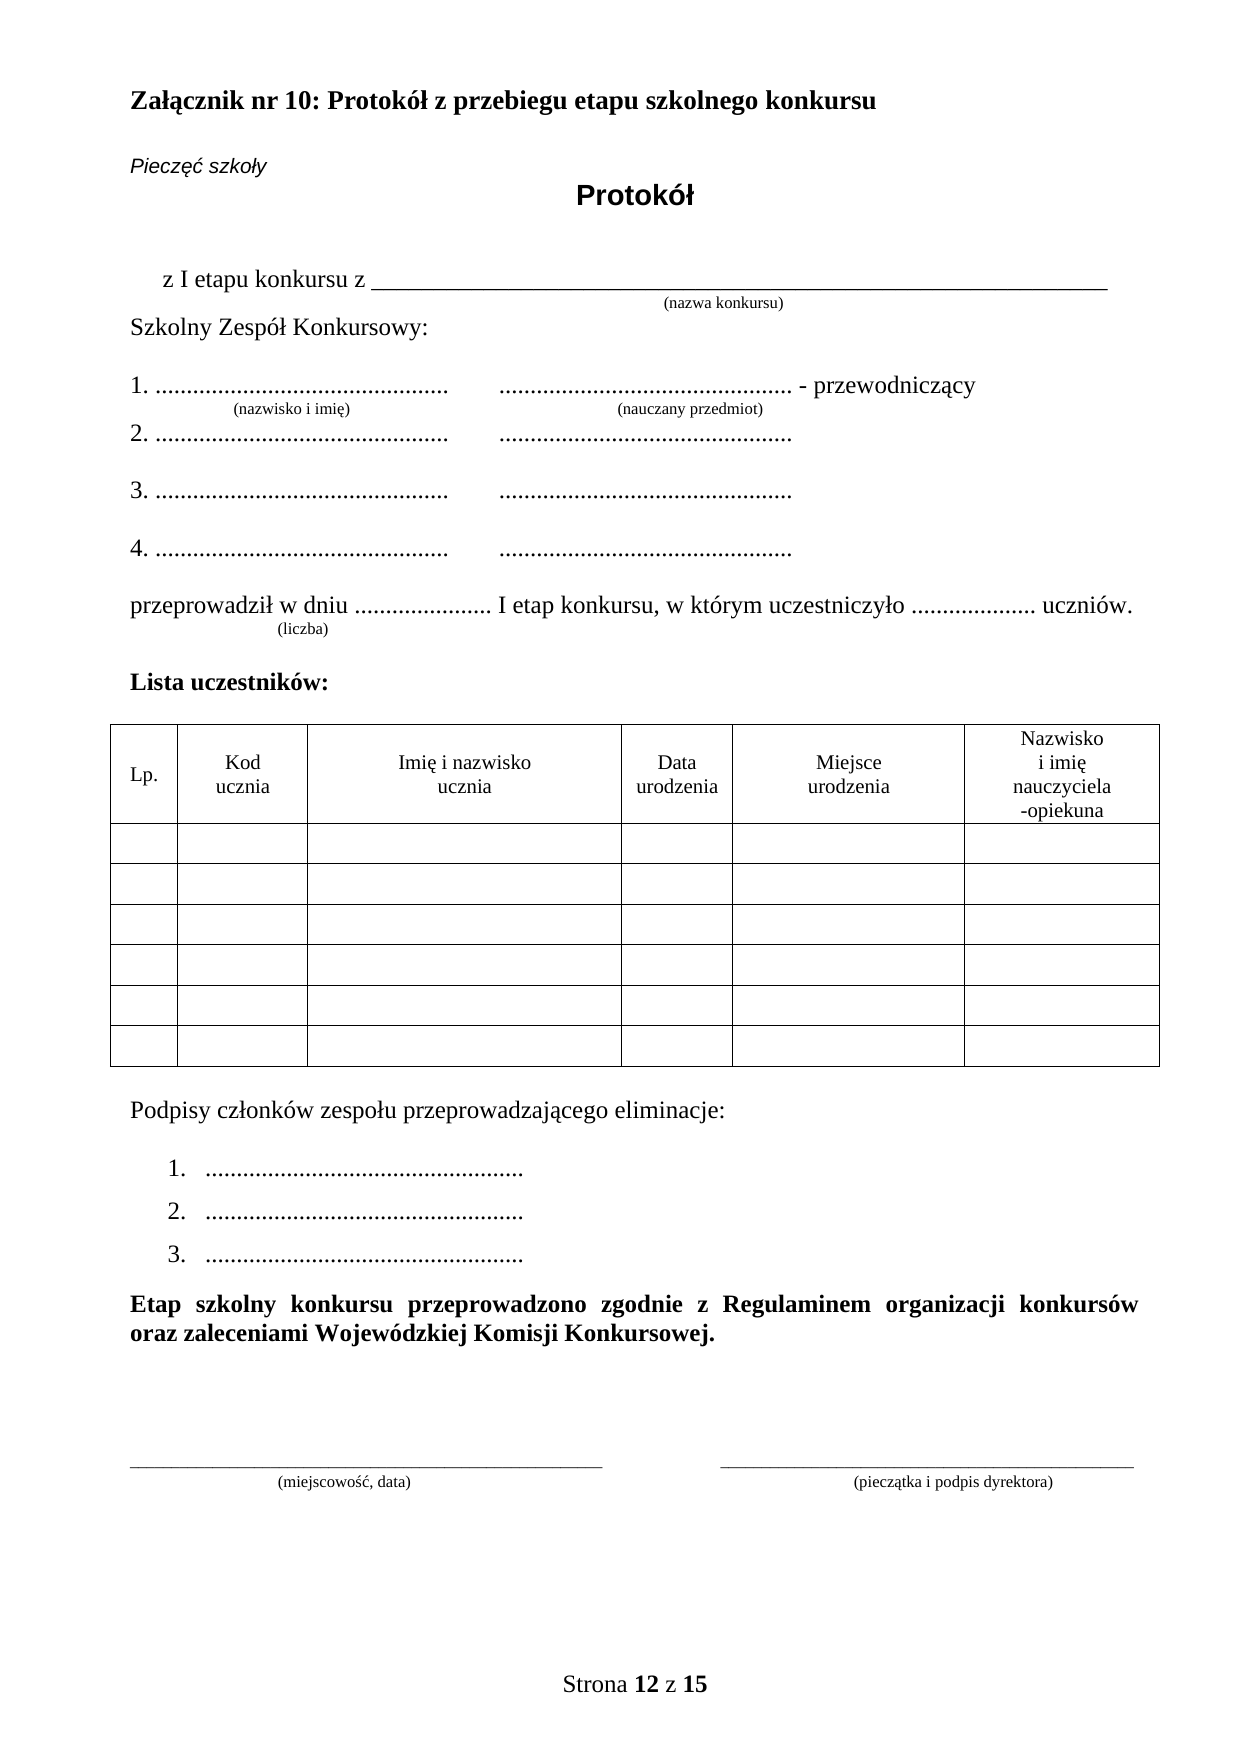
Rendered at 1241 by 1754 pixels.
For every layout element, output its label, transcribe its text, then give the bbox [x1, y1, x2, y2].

text z I etapu konkursu z [130, 264, 1140, 293]
table_cell [733, 945, 964, 984]
table_cell [178, 864, 307, 903]
text 4. ............................................... ............................................... [130, 533, 1140, 561]
list ................................................... [167, 1196, 1140, 1225]
table_cell [111, 905, 177, 944]
table_cell [733, 1026, 964, 1066]
table_cell [111, 1026, 177, 1066]
table_header Nazwisko i imię nauczyciela -opiekuna [965, 725, 1159, 822]
table_cell [622, 1026, 732, 1066]
table_cell [965, 864, 1159, 903]
table_cell [111, 945, 177, 984]
table_cell [178, 986, 307, 1025]
title Pieczęć szkoły [130, 154, 1140, 178]
text Etap szkolny konkursu przeprowadzono zgodnie z Regulaminem organizacji konkursów oraz zaleceniami Wojewódzkiej Komisji Konkursowej. [130, 1289, 1140, 1347]
table_cell [308, 986, 621, 1025]
table_header Imię i nazwisko ucznia [308, 725, 621, 822]
text (miejscowość, data) (pieczątka i podpis dyrektora) [165, 1472, 1140, 1491]
table_cell [622, 945, 732, 984]
table_cell [308, 864, 621, 903]
table_cell [622, 905, 732, 944]
text Szkolny Zespół Konkursowy: [130, 312, 1140, 341]
text przeprowadził w dniu ...................... I etap konkursu, w którym uczestniczyło .................... uczniów. (liczba) [130, 590, 1140, 638]
text (nazwisko i imię) (nauczany przedmiot) [130, 398, 1140, 418]
table_cell [965, 986, 1159, 1025]
text 1. ............................................... ............................................... - przewodniczący [130, 370, 1140, 398]
table_cell [733, 986, 964, 1025]
text 3. ............................................... ............................................... [130, 475, 1140, 504]
table_cell [308, 905, 621, 944]
text (nazwa konkursu) [130, 293, 1140, 312]
table_cell [622, 864, 732, 903]
table_cell [308, 945, 621, 984]
table_cell [178, 824, 307, 863]
subtitle Załącznik nr 10: Protokół z przebiegu etapu szkolnego konkursu [130, 84, 1140, 115]
table_cell [111, 986, 177, 1025]
table_cell [622, 824, 732, 863]
table_cell [733, 824, 964, 863]
table_cell [178, 905, 307, 944]
text Lista uczestników: [130, 667, 1140, 696]
title Protokół [130, 178, 1140, 212]
list ................................................... [167, 1239, 1140, 1268]
table_header Data urodzenia [622, 725, 732, 822]
table_cell [965, 824, 1159, 863]
table_cell [178, 945, 307, 984]
text 2. ............................................... ............................................... [130, 418, 1140, 446]
table_cell [111, 864, 177, 903]
table_header Miejsce urodzenia [733, 725, 964, 822]
table_header Lp. [111, 725, 177, 822]
table_cell [622, 986, 732, 1025]
table_header Kod ucznia [178, 725, 307, 822]
table_cell [308, 824, 621, 863]
table_cell [965, 945, 1159, 984]
table_cell [308, 1026, 621, 1066]
table_cell [733, 864, 964, 903]
table_cell [111, 824, 177, 863]
text Podpisy członków zespołu przeprowadzającego eliminacje: [130, 1095, 1140, 1124]
table_cell [178, 1026, 307, 1066]
table_cell [965, 1026, 1159, 1066]
table_cell [733, 905, 964, 944]
table_cell [965, 905, 1159, 944]
list ................................................... [167, 1153, 1140, 1182]
